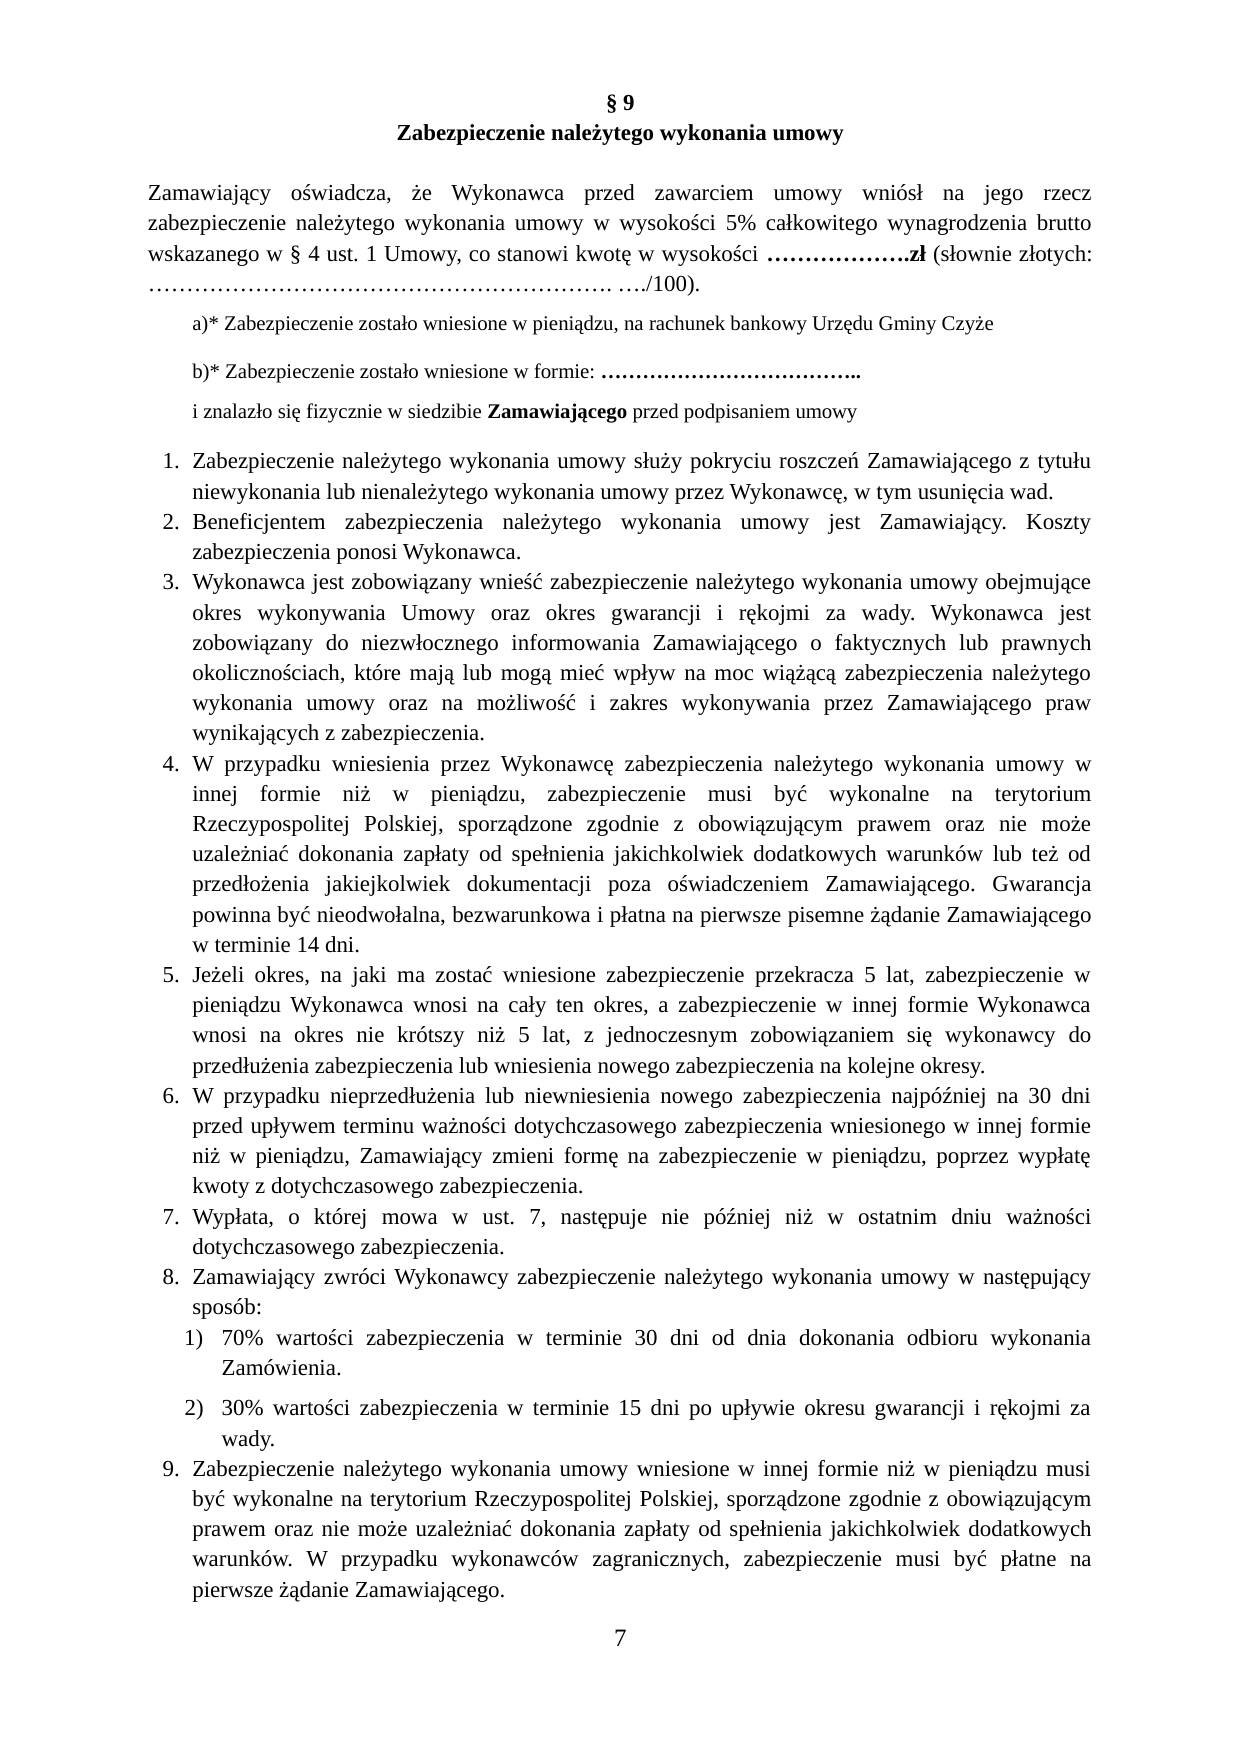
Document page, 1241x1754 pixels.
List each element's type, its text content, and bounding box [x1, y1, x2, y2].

list 30% wartości zabezpieczenia w terminie 15 dni po upływie okresu gwarancji i rękojmi za wady. [184, 1394, 1093, 1451]
text a)* Zabezpieczenie zostało wniesione w pieniądzu, na rachunek bankowy Urzędu Gminy Czyże [162, 311, 1093, 334]
text i znalazło się fizycznie w siedzibie Zamawiającego przed podpisaniem umowy [162, 399, 1093, 423]
list Jeżeli okres, na jaki ma zostać wniesione zabezpieczenie przekracza 5 lat, zabezpieczenie w pieniądzu Wykonawca wnosi na cały ten okres, a zabezpieczenie w innej formie Wykonawca wnosi na okres nie krótszy niż 5 lat, z jednoczesnym zobowiązaniem się wykonawcy do przedłużenia zabezpieczenia lub wniesienia nowego zabezpieczenia na kolejne okresy. [162, 961, 1093, 1078]
list W przypadku wniesienia przez Wykonawcę zabezpieczenia należytego wykonania umowy w innej formie niż w pieniądzu, zabezpieczenie musi być wykonalne na terytorium Rzeczypospolitej Polskiej, sporządzone zgodnie z obowiązującym prawem oraz nie może uzależniać dokonania zapłaty od spełnienia jakichkolwiek dodatkowych warunków lub też od przedłożenia jakiejkolwiek dokumentacji poza oświadczeniem Zamawiającego. Gwarancja powinna być nieodwołalna, bezwarunkowa i płatna na pierwsze pisemne żądanie Zamawiającego w terminie 14 dni. [162, 749, 1093, 957]
text b)* Zabezpieczenie zostało wniesione w formie: ……………………………….. [161, 359, 1093, 383]
list Beneficjentem zabezpieczenia należytego wykonania umowy jest Zamawiający. Koszty zabezpieczenia ponosi Wykonawca. [162, 508, 1093, 564]
list W przypadku nieprzedłużenia lub niewniesienia nowego zabezpieczenia najpóźniej na 30 dni przed upływem terminu ważności dotychczasowego zabezpieczenia wniesionego w innej formie niż w pieniądzu, Zamawiający zmieni formę na zabezpieczenie w pieniądzu, poprzez wypłatę kwoty z dotychczasowego zabezpieczenia. [162, 1082, 1093, 1199]
list Zabezpieczenie należytego wykonania umowy służy pokryciu roszczeń Zamawiającego z tytułu niewykonania lub nienależytego wykonania umowy przez Wykonawcę, w tym usunięcia wad. [162, 447, 1093, 504]
list Wypłata, o której mowa w ust. 7, następuje nie później niż w ostatnim dniu ważności dotychczasowego zabezpieczenia. [162, 1203, 1093, 1259]
list 70% wartości zabezpieczenia w terminie 30 dni od dnia dokonania odbioru wykonania Zamówienia. [184, 1323, 1093, 1380]
list Wykonawca jest zobowiązany wnieść zabezpieczenie należytego wykonania umowy obejmujące okres wykonywania Umowy oraz okres gwarancji i rękojmi za wady. Wykonawca jest zobowiązany do niezwłocznego informowania Zamawiającego o faktycznych lub prawnych okolicznościach, które mają lub mogą mieć wpływ na moc wiążącą zabezpieczenia należytego wykonania umowy oraz na możliwość i zakres wykonywania przez Zamawiającego praw wynikających z zabezpieczenia. [162, 568, 1093, 746]
list Zabezpieczenie należytego wykonania umowy wniesione w innej formie niż w pieniądzu musi być wykonalne na terytorium Rzeczypospolitej Polskiej, sporządzone zgodnie z obowiązującym prawem oraz nie może uzależniać dokonania zapłaty od spełnienia jakichkolwiek dodatkowych warunków. W przypadku wykonawców zagranicznych, zabezpieczenie musi być płatne na pierwsze żądanie Zamawiającego. [162, 1455, 1093, 1602]
text Zabezpieczenie należytego wykonania umowy [148, 119, 1093, 145]
text Zamawiający oświadcza, że Wykonawca przed zawarciem umowy wniósł na jego rzecz zabezpieczenie należytego wykonania umowy w wysokości 5% całkowitego wynagrodzenia brutto wskazanego w § 4 ust. 1 Umowy, co stanowi kwotę w wysokości ……………….zł (słownie złotych: ……………………………………………………. …./100). [148, 179, 1093, 296]
list Zamawiający zwróci Wykonawcy zabezpieczenie należytego wykonania umowy w następujący sposób: [162, 1263, 1093, 1320]
text § 9 [148, 89, 1093, 115]
